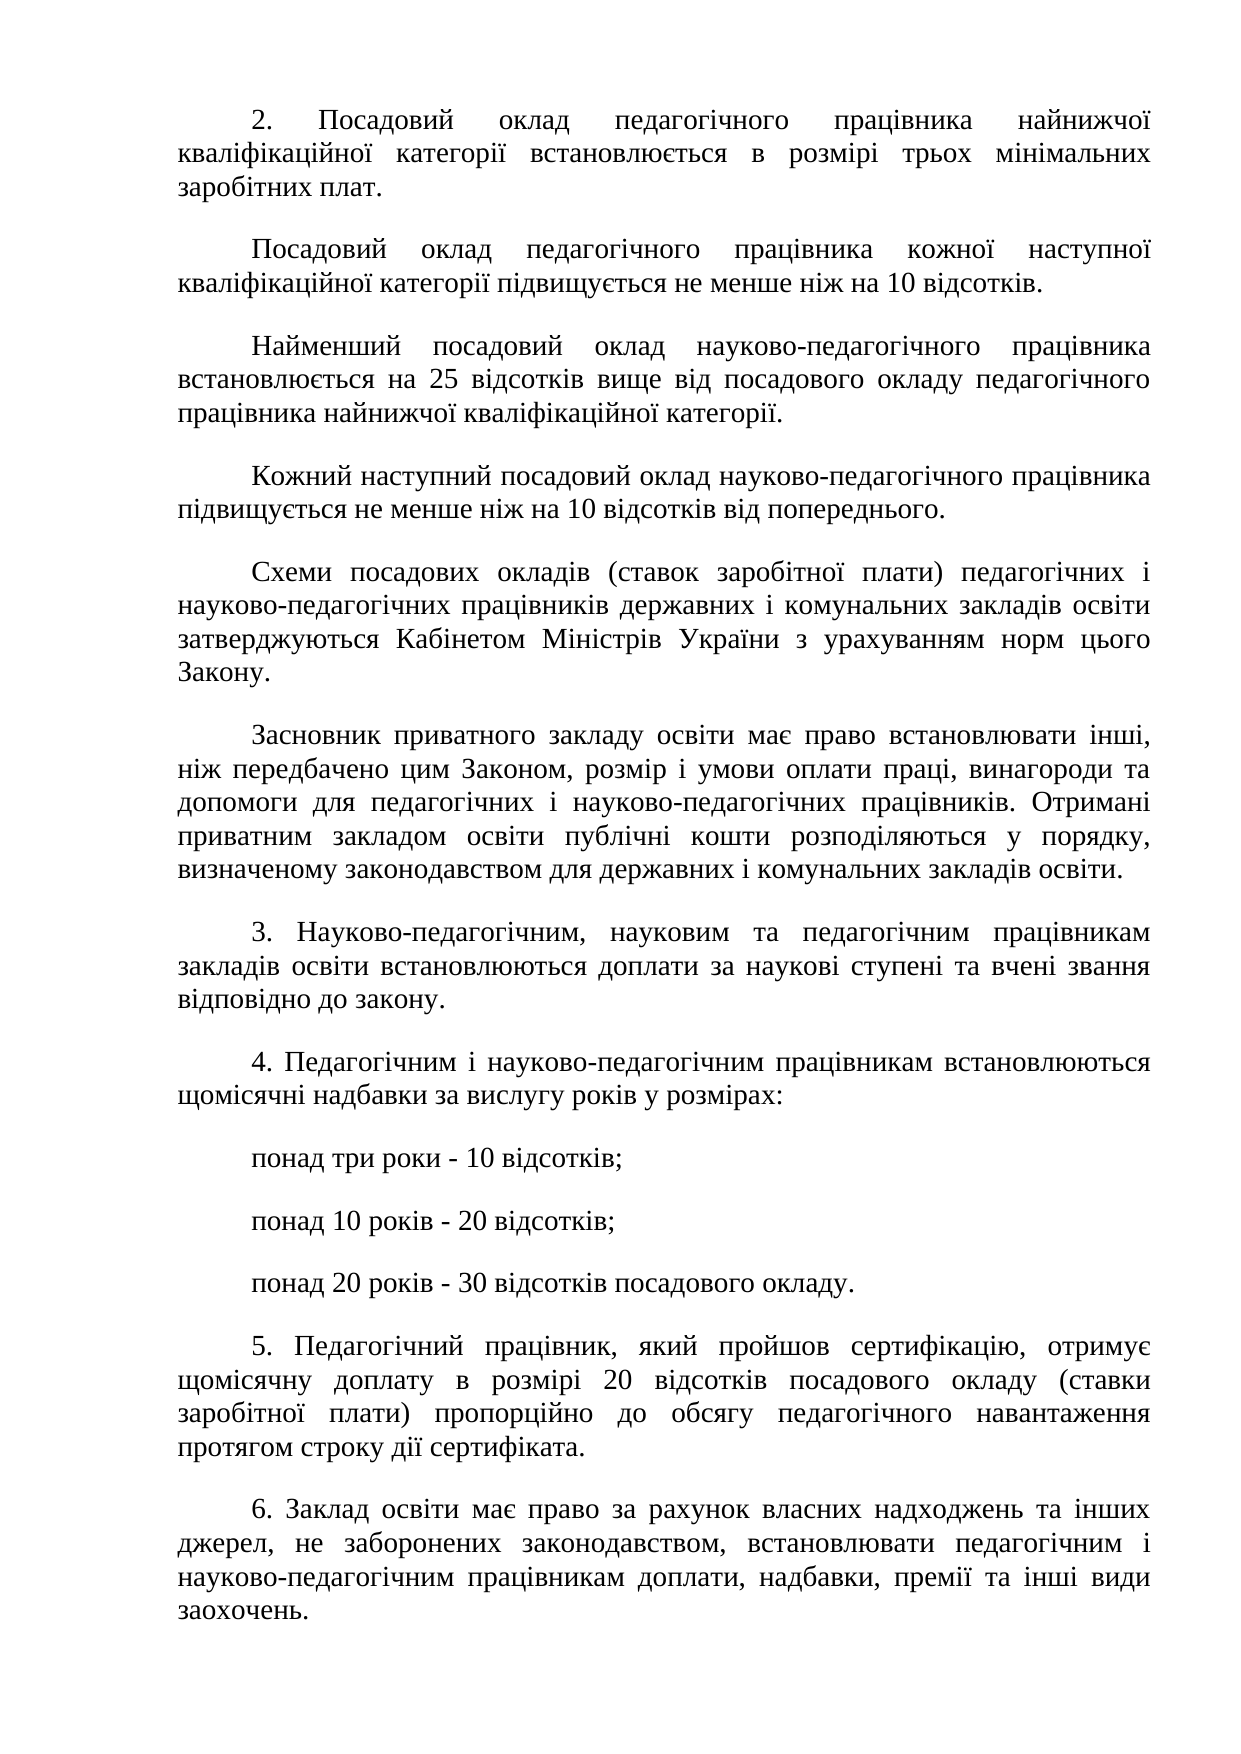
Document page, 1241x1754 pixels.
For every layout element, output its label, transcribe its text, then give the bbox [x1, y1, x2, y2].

text понад 10 років - 20 відсотків; [177, 1203, 1152, 1236]
text понад три роки - 10 відсотків; [177, 1140, 1152, 1174]
text 3. Науково-педагогічним, науковим та педагогічним працівникам закладів освіти встановлюються доплати за наукові ступені та вчені звання відповідно до закону. [177, 914, 1152, 1015]
text Схеми посадових окладів (ставок заробітної плати) педагогічних і науково-педагогічних працівників державних і комунальних закладів освіти затверджуються Кабінетом Міністрів України з урахуванням норм цього Закону. [177, 554, 1152, 688]
text Засновник приватного закладу освіти має право встановлювати інші, ніж передбачено цим Законом, розмір і умови оплати праці, винагороди та допомоги для педагогічних і науково-педагогічних працівників. Отримані приватним закладом освіти публічні кошти розподіляються у порядку, визначеному законодавством для державних і комунальних закладів освіти. [177, 717, 1152, 885]
text Найменший посадовий оклад науково-педагогічного працівника встановлюється на 25 відсотків вище від посадового окладу педагогічного працівника найнижчої кваліфікаційної категорії. [177, 328, 1152, 428]
text 6. Заклад освіти має право за рахунок власних надходжень та інших джерел, не заборонених законодавством, встановлювати педагогічним і науково-педагогічним працівникам доплати, надбавки, премії та інші види заохочень. [177, 1492, 1152, 1626]
text 5. Педагогічний працівник, який пройшов сертифікацію, отримує щомісячну доплату в розмірі 20 відсотків посадового окладу (ставки заробітної плати) пропорційно до обсягу педагогічного навантаження протягом строку дії сертифіката. [177, 1328, 1152, 1462]
text Кожний наступний посадовий оклад науково-педагогічного працівника підвищується не менше ніж на 10 відсотків від попереднього. [177, 458, 1152, 525]
text 2. Посадовий оклад педагогічного працівника найнижчої кваліфікаційної категорії встановлюється в розмірі трьох мінімальних заробітних плат. [177, 102, 1152, 202]
text 4. Педагогічним і науково-педагогічним працівникам встановлюються щомісячні надбавки за вислугу років у розмірах: [177, 1044, 1152, 1111]
text Посадовий оклад педагогічного працівника кожної наступної кваліфікаційної категорії підвищується не менше ніж на 10 відсотків. [177, 232, 1152, 299]
text понад 20 років - 30 відсотків посадового окладу. [177, 1266, 1152, 1299]
